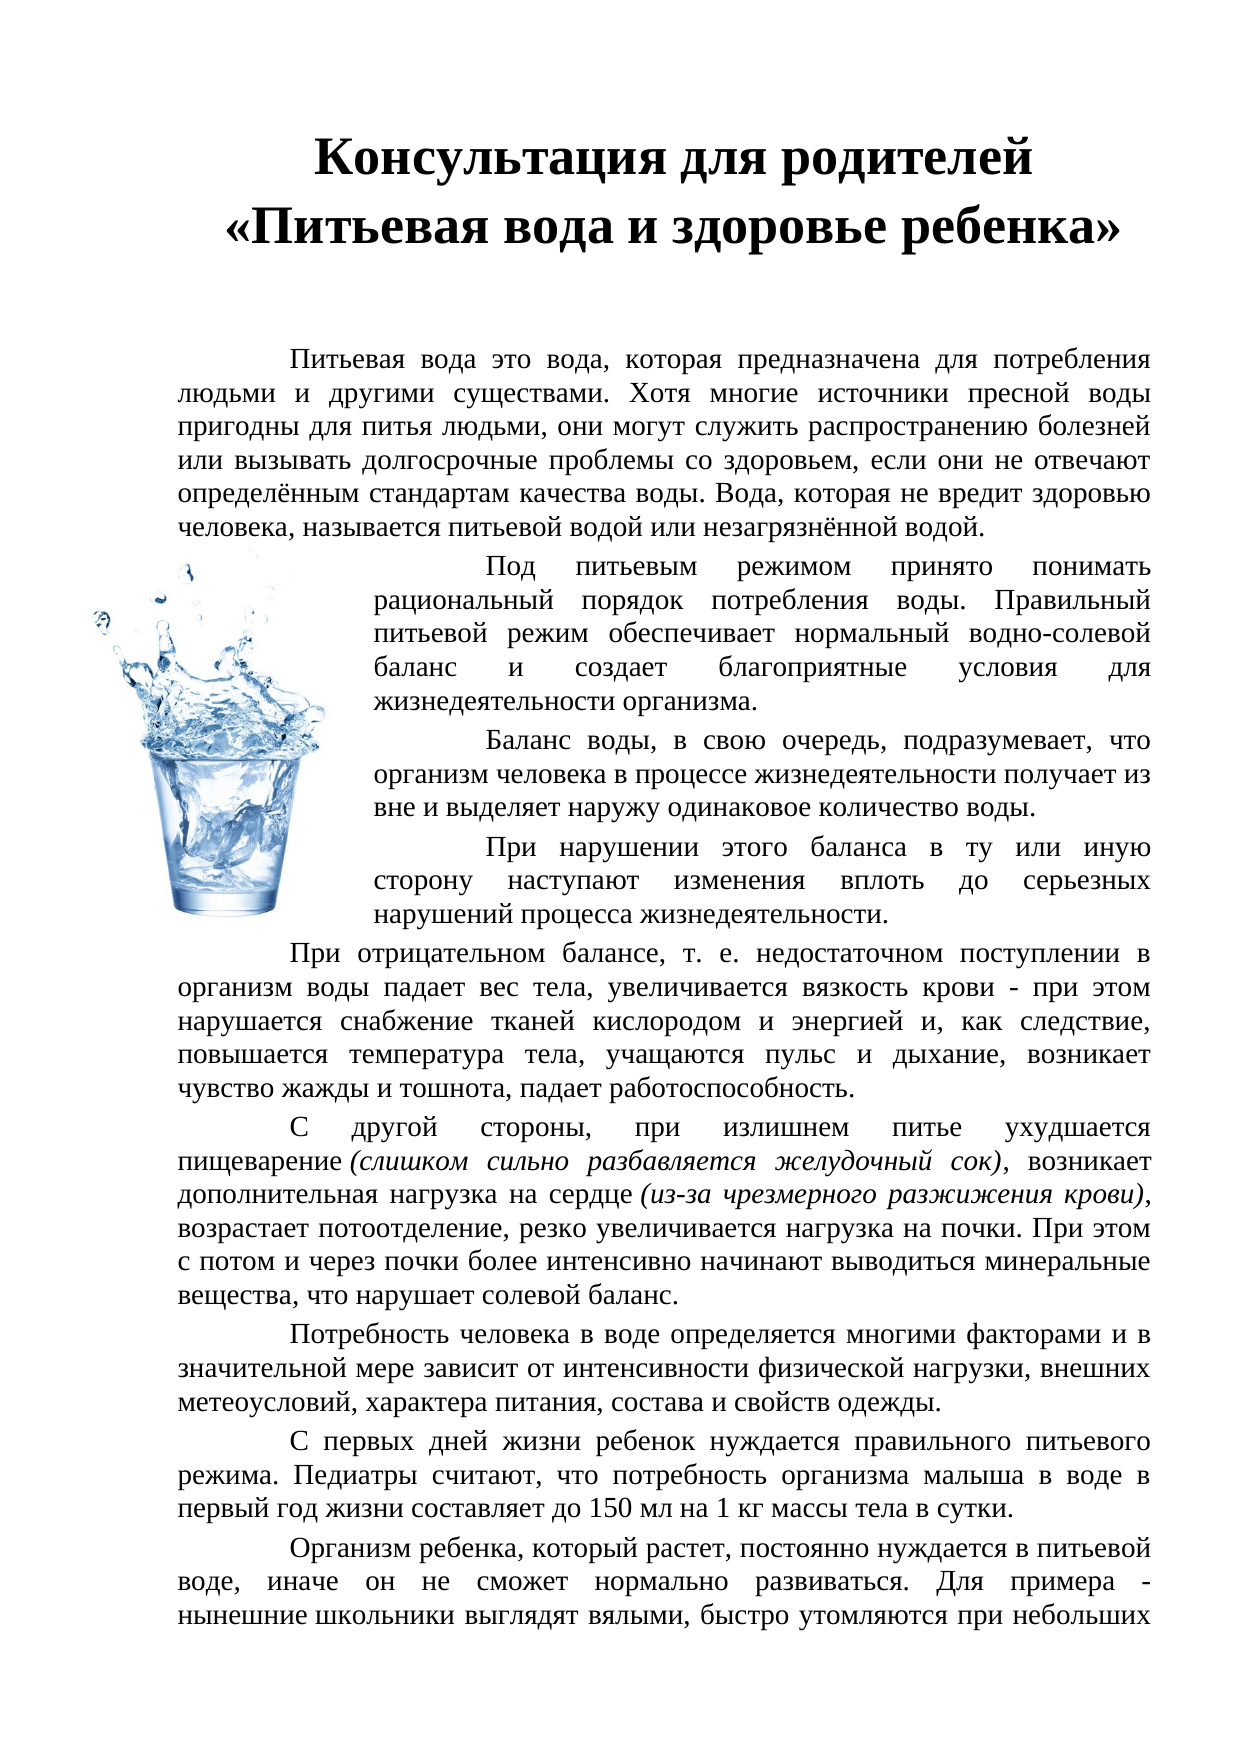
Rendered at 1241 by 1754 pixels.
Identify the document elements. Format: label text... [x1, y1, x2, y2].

text Баланс воды, в свою очередь, подразумевает, что организм человека в процессе жизнедеятельности получает из вне и выделяет наружу одинаковое количество воды. [355, 722, 1152, 823]
text При нарушении этого баланса в ту или иную сторону наступают изменения вплоть до серьезных нарушений процесса жизнедеятельности. [177, 829, 1152, 929]
text Питьевая вода это вода, которая предназначена для потребления людьми и другими существами. Хотя многие источники пресной воды пригодны для питья людьми, они могут служить распространению болезней или вызывать долгосрочные проблемы со здоровьем, если они не отвечают определённым стандартам качества воды. Вода, которая не вредит здоровью человека, называется питьевой водой или незагрязнённой водой. [177, 341, 1152, 542]
text При отрицательном балансе, т. е. недостаточном поступлении в организм воды падает вес тела, увеличивается вязкость крови - при этом нарушается снабжение тканей кислородом и энергией и, как следствие, повышается температура тела, учащаются пульс и дыхание, возникает чувство жажды и тошнота, падает работоспособность. [177, 936, 1152, 1103]
text Консультация для родителей [177, 124, 1152, 186]
text «Питьевая вода и здоровье ребенка» [177, 192, 1152, 255]
text Под питьевым режимом принято понимать рациональный порядок потребления воды. Правильный питьевой режим обеспечивает нормальный водно-солевой баланс и создает благоприятные условия для жизнедеятельности организма. [355, 548, 1152, 716]
text Потребность человека в воде определяется многими факторами и в значительной мере зависит от интенсивности физической нагрузки, внешних метеоусловий, характера питания, состава и свойств одежды. [177, 1317, 1152, 1417]
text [177, 1530, 1152, 1631]
text С первых дней жизни ребенок нуждается правильного питьевого режима. Педиатры считают, что потребность организма малыша в воде в первый год жизни составляет до 150 мл на 1 кг массы тела в сутки. [177, 1423, 1152, 1524]
picture [79, 547, 355, 926]
text С другой стороны, при излишнем питье ухудшается пищеварение (слишком сильно разбавляется желудочный сок), возникает дополнительная нагрузка на сердце (из-за чрезмерного разжижения крови), возрастает потоотделение, резко увеличивается нагрузка на почки. При этом с потом и через почки более интенсивно начинают выводиться минеральные вещества, что нарушает солевой баланс. [177, 1109, 1152, 1311]
